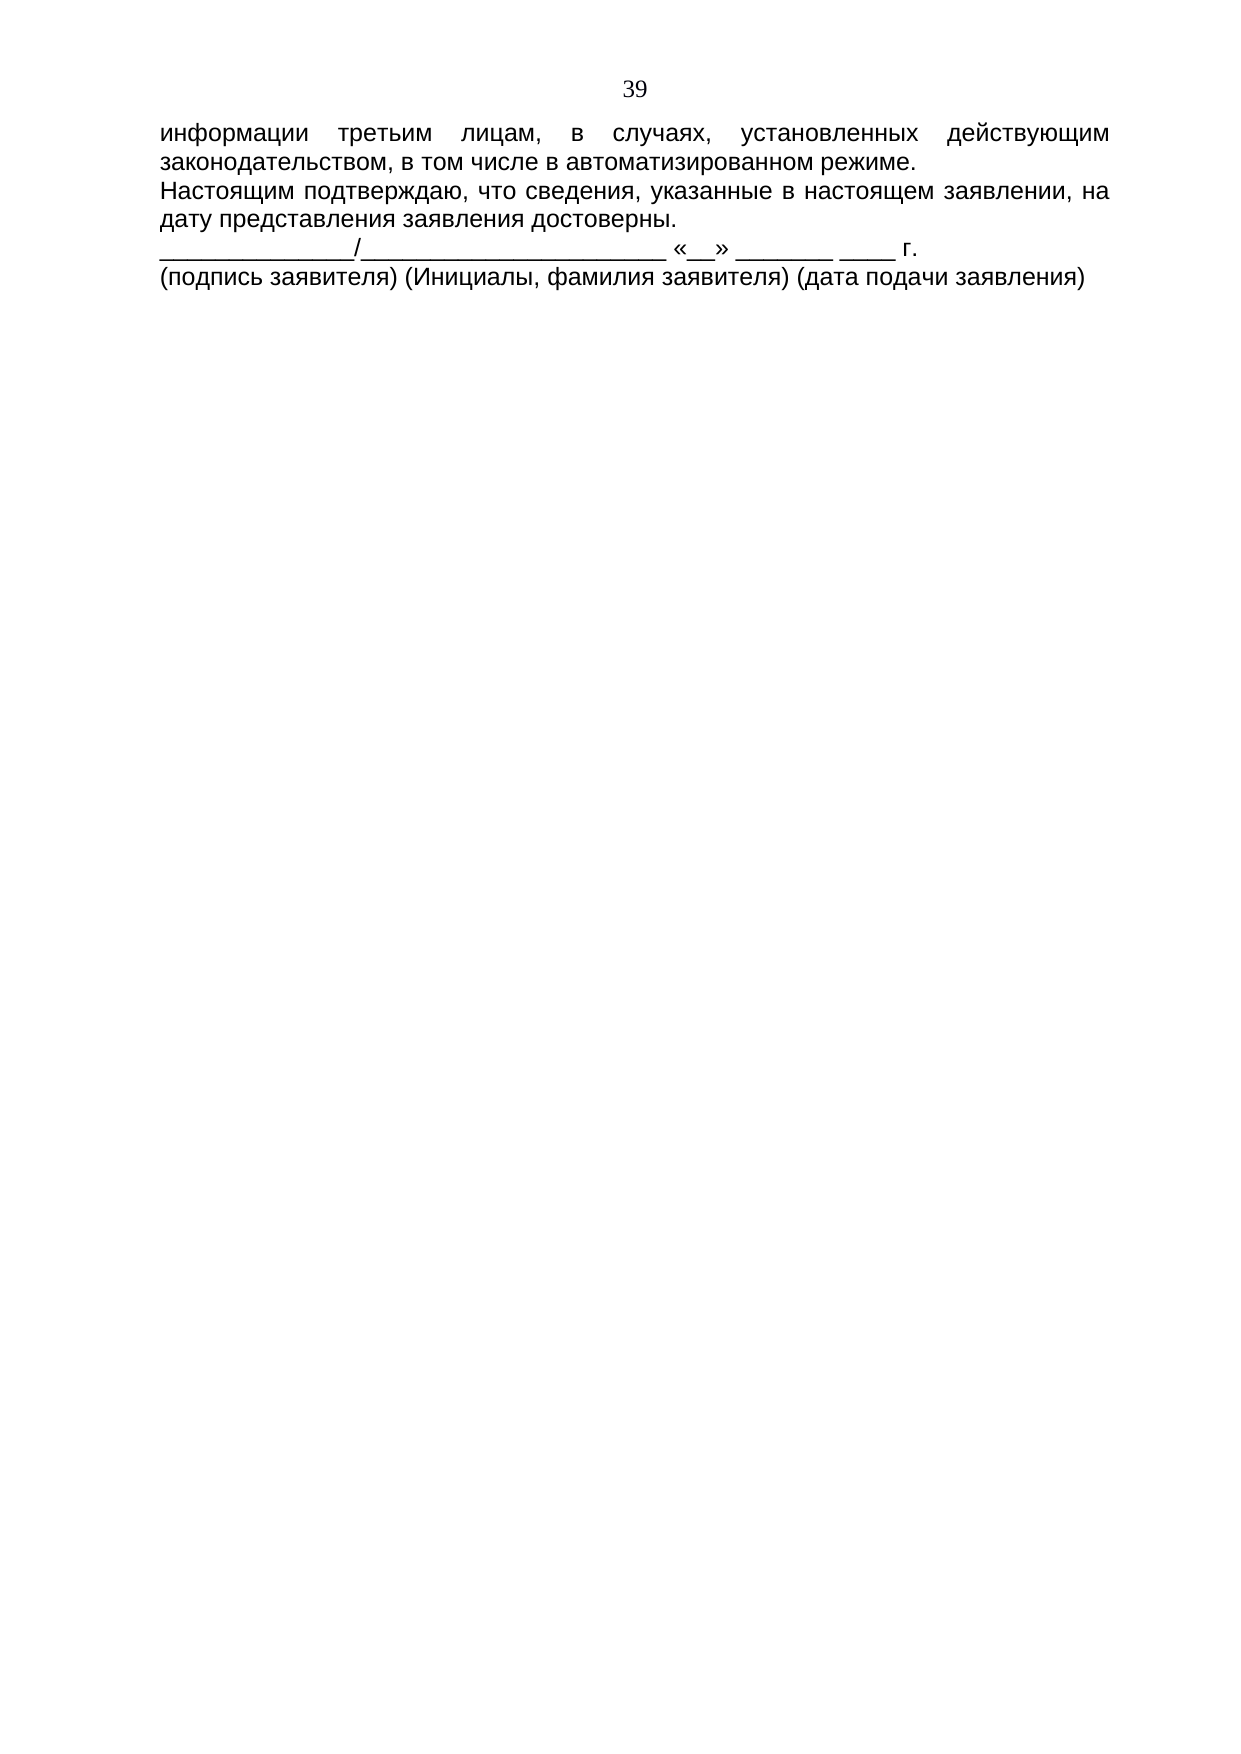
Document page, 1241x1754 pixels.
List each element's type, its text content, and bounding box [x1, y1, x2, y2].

text Настоящим подтверждаю, что сведения, указанные в настоящем заявлении, на дату представления заявления достоверны. [159, 176, 1110, 233]
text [159, 118, 1110, 176]
text ______________/______________________ «__» _______ ____ г. [159, 233, 1110, 262]
text (подпись заявителя) (Инициалы, фамилия заявителя) (дата подачи заявления) [159, 262, 1110, 291]
